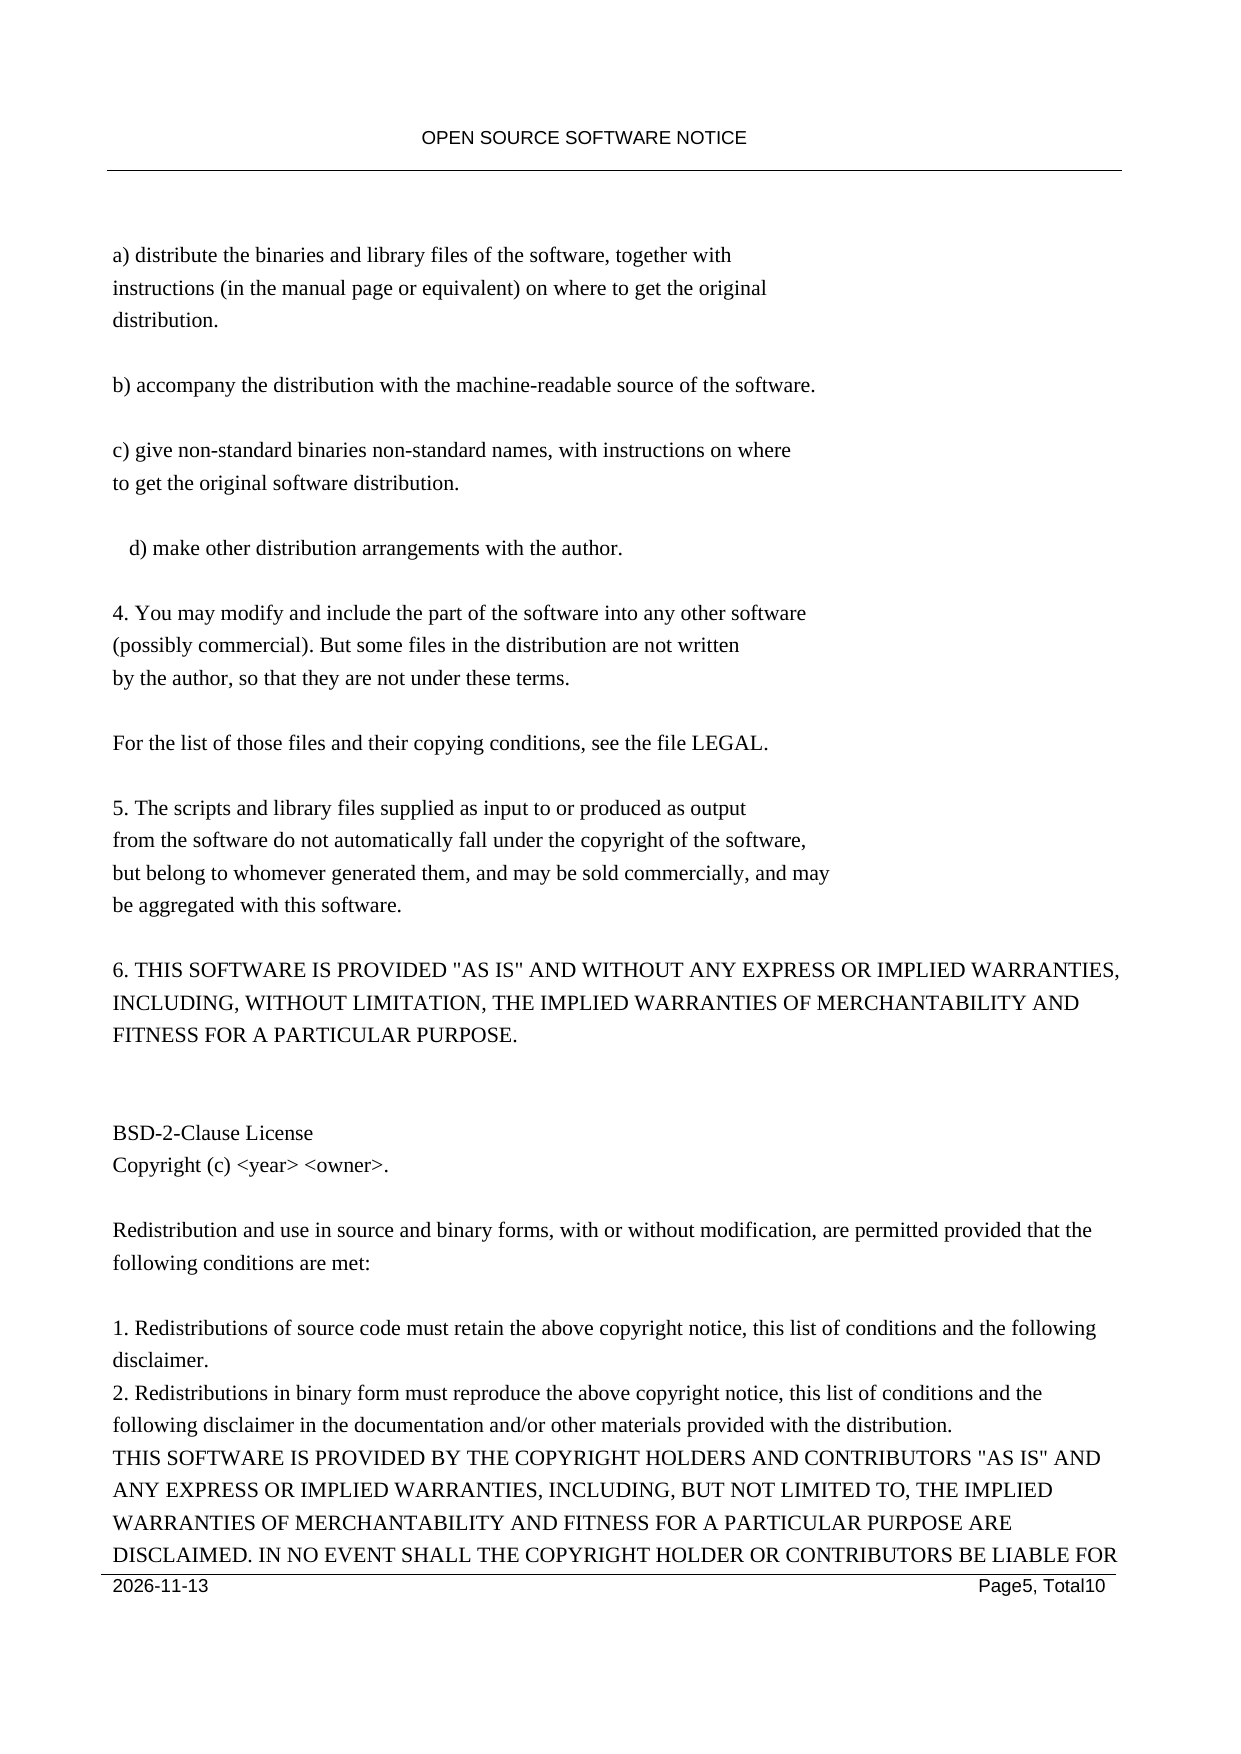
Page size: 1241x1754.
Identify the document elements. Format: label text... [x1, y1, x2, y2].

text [112, 206, 1128, 1181]
text 1. Redistributions of source code must retain the above copyright notice, this list of conditions and the following disclaimer. [112, 1311, 1128, 1376]
text Redistribution and use in source and binary forms, with or without modification, are permitted provided that the following conditions are met: [112, 1214, 1128, 1279]
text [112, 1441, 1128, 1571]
text 2. Redistributions in binary form must reproduce the above copyright notice, this list of conditions and the following disclaimer in the documentation and/or other materials provided with the distribution. [112, 1376, 1128, 1441]
